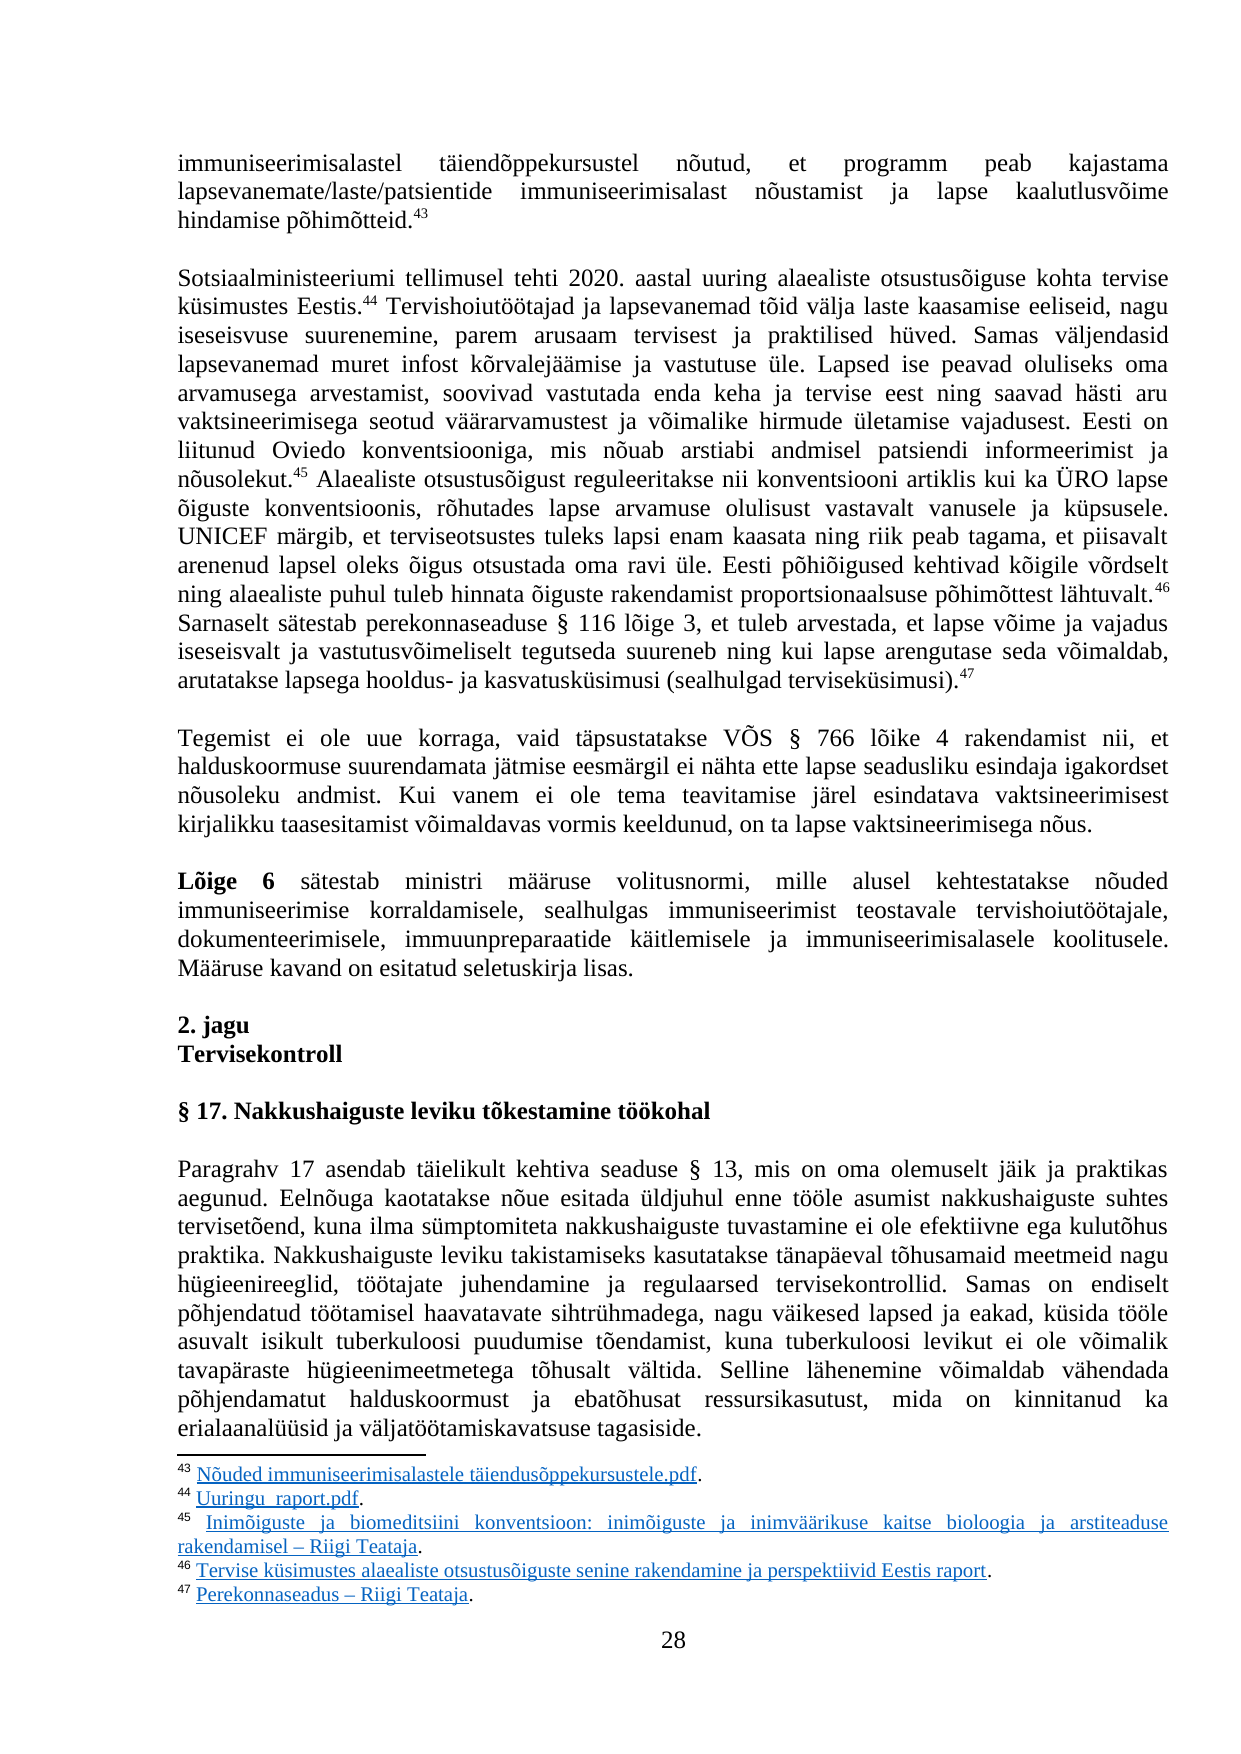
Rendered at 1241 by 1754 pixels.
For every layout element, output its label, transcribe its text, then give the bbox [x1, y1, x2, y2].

text Tervisekontroll [177, 1039, 1169, 1068]
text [177, 148, 1169, 234]
text Tegemist ei ole uue korraga, vaid täpsustatakse VÕS § 766 lõike 4 rakendamist nii, et halduskoormuse suurendamata jätmise eesmärgil ei nähta ette lapse seadusliku esindaja igakordset nõusoleku andmist. Kui vanem ei ole tema teavitamise järel esindatava vaktsineerimisest kirjalikku taasesitamist võimaldavas vormis keeldunud, on ta lapse vaktsineerimisega nõus. [177, 723, 1169, 838]
text Lõige 6 sätestab ministri määruse volitusnormi, mille alusel kehtestatakse nõuded immuniseerimise korraldamisele, sealhulgas immuniseerimist teostavale tervishoiutöötajale, dokumenteerimisele, immuunpreparaatide käitlemisele ja immuniseerimisalasele koolitusele. Määruse kavand on esitatud seletuskirja lisas. [177, 866, 1169, 981]
text Paragrahv 17 asendab täielikult kehtiva seaduse § 13, mis on oma olemuselt jäik ja praktikas aegunud. Eelnõuga kaotatakse nõue esitada üldjuhul enne tööle asumist nakkushaiguste suhtes tervisetõend, kuna ilma sümptomiteta nakkushaiguste tuvastamine ei ole efektiivne ega kulutõhus praktika. Nakkushaiguste leviku takistamiseks kasutatakse tänapäeval tõhusamaid meetmeid nagu hügieenireeglid, töötajate juhendamine ja regulaarsed tervisekontrollid. Samas on endiselt põhjendatud töötamisel haavatavate sihtrühmadega, nagu väikesed lapsed ja eakad, küsida tööle asuvalt isikult tuberkuloosi puudumise tõendamist, kuna tuberkuloosi levikut ei ole võimalik tavapäraste hügieenimeetmetega tõhusalt vältida. Selline lähenemine võimaldab vähendada põhjendamatut halduskoormust ja ebatõhusat ressursikasutust, mida on kinnitanud ka erialaanalüüsid ja väljatöötamiskavatsuse tagasiside. [177, 1154, 1169, 1441]
text Sotsiaalministeeriumi tellimusel tehti 2020. aastal uuring alaealiste otsustusõiguse kohta tervise küsimustes Eestis. Tervishoiutöötajad ja lapsevanemad tõid välja laste kaasamise eeliseid, nagu iseseisvuse suurenemine, parem arusaam tervisest ja praktilised hüved. Samas väljendasid lapsevanemad muret infost kõrvalejäämise ja vastutuse üle. Lapsed ise peavad oluliseks oma arvamusega arvestamist, soovivad vastutada enda keha ja tervise eest ning saavad hästi aru vaktsineerimisega seotud väärarvamustest ja võimalike hirmude ületamise vajadusest. Eesti on liitunud Oviedo konventsiooniga, mis nõuab arstiabi andmisel patsiendi informeerimist ja nõusolekut. Alaealiste otsustusõigust reguleeritakse nii konventsiooni artiklis kui ka ÜRO lapse õiguste konventsioonis, rõhutades lapse arvamuse olulisust vastavalt vanusele ja küpsusele. UNICEF märgib, et terviseotsustes tuleks lapsi enam kaasata ning riik peab tagama, et piisavalt arenenud lapsel oleks õigus otsustada oma ravi üle. Eesti põhiõigused kehtivad kõigile võrdselt ning alaealiste puhul tuleb hinnata õiguste rakendamist proportsionaalsuse põhimõttest lähtuvalt. Sarnaselt sätestab perekonnaseaduse § 116 lõige 3, et tuleb arvestada, et lapse võime ja vajadus iseseisvalt ja vastutusvõimeliselt tegutseda suureneb ning kui lapse arengutase seda võimaldab, arutatakse lapsega hooldus- ja kasvatusküsimusi (sealhulgad terviseküsimusi). [177, 263, 1169, 694]
text 2. jagu [177, 1010, 1169, 1039]
text § 17. Nakkushaiguste leviku tõkestamine töökohal [177, 1096, 1169, 1125]
